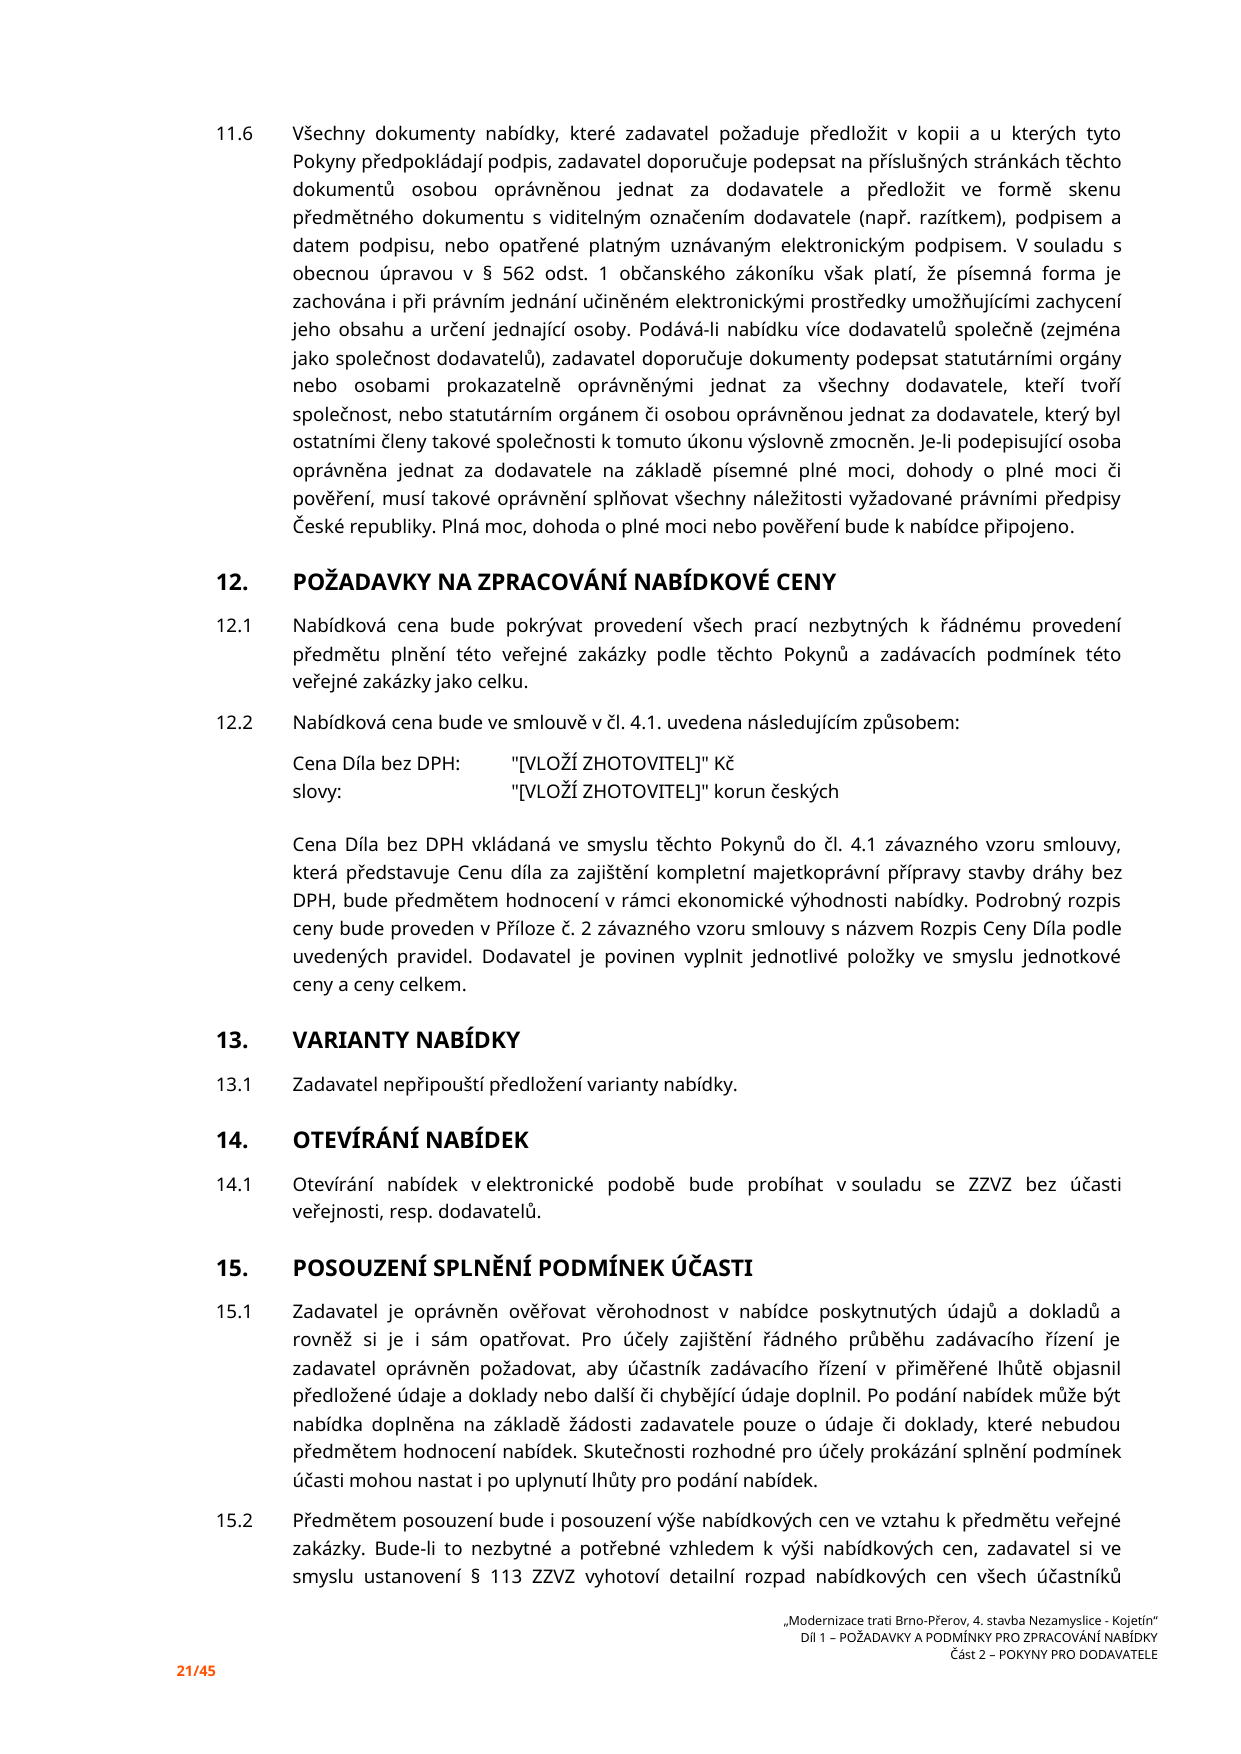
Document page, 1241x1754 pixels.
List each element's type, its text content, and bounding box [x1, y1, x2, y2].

text Nabídková cena bude pokrývat provedení všech prací nezbytných k řádnému provedení předmětu plnění této veřejné zakázky podle těchto Pokynů a zadávacích podmínek této veřejné zakázky jako celku. [216, 613, 1122, 694]
list Cena Díla bez DPH vkládaná ve smyslu těchto Pokynů do čl. 4.1 závazného vzoru smlouvy, která představuje Cenu díla za zajištění kompletní majetkoprávní přípravy stavby dráhy bez DPH, bude předmětem hodnocení v rámci ekonomické výhodnosti nabídky. Podrobný rozpis ceny bude proveden v Příloze č. 2 závazného vzoru smlouvy s názvem Rozpis Ceny Díla podle uvedených pravidel. Dodavatel je povinen vyplnit jednotlivé položky ve smyslu jednotkové ceny a ceny celkem. [292, 831, 1122, 997]
text Nabídková cena bude ve smlouvě v čl. 4.1. uvedena následujícím způsobem: [216, 709, 1122, 735]
text Zadavatel nepřipouští předložení varianty nabídky. [216, 1071, 1122, 1096]
text POSOUZENÍ SPLNĚNÍ PODMÍNEK ÚČASTI [216, 1252, 1122, 1283]
list Cena Díla bez DPH: "[VLOŽÍ ZHOTOVITEL]" Kč [292, 750, 1122, 775]
text POŽADAVKY NA ZPRACOVÁNÍ NABÍDKOVÉ CENY [216, 566, 1122, 597]
text OTEVÍRÁNÍ NABÍDEK [216, 1124, 1122, 1155]
text Všechny dokumenty nabídky, které zadavatel požaduje předložit v kopii a u kterých tyto Pokyny předpokládají podpis, zadavatel doporučuje podepsat na příslušných stránkách těchto dokumentů osobou oprávněnou jednat za dodavatele a předložit ve formě skenu předmětného dokumentu s viditelným označením dodavatele (např. razítkem), podpisem a datem podpisu, nebo opatřené platným uznávaným elektronickým podpisem. V souladu s obecnou úpravou v § 562 odst. 1 občanského zákoníku však platí, že písemná forma je zachována i při právním jednání učiněném elektronickými prostředky umožňujícími zachycení jeho obsahu a určení jednající osoby. Podává-li nabídku více dodavatelů společně (zejména jako společnost dodavatelů), zadavatel doporučuje dokumenty podepsat statutárními orgány nebo osobami prokazatelně oprávněnými jednat za všechny dodavatele, kteří tvoří společnost, nebo statutárním orgánem či osobou oprávněnou jednat za dodavatele, který byl ostatními členy takové společnosti k tomuto úkonu výslovně zmocněn. Je-li podepisující osoba oprávněna jednat za dodavatele na základě písemné plné moci, dohody o plné moci či pověření, musí takové oprávnění splňovat všechny náležitosti vyžadované právními předpisy České republiky. Plná moc, dohoda o plné moci nebo pověření bude k nabídce připojeno. [216, 121, 1122, 538]
list slovy: "[VLOŽÍ ZHOTOVITEL]" korun českých [292, 778, 1122, 803]
text Otevírání nabídek v elektronické podobě bude probíhat v souladu se ZZVZ bez účasti veřejnosti, resp. dodavatelů. [216, 1171, 1122, 1224]
text Zadavatel je oprávněn ověřovat věrohodnost v nabídce poskytnutých údajů a dokladů a rovněž si je i sám opatřovat. Pro účely zajištění řádného průběhu zadávacího řízení je zadavatel oprávněn požadovat, aby účastník zadávacího řízení v přiměřené lhůtě objasnil předložené údaje a doklady nebo další či chybějící údaje doplnil. Po podání nabídek může být nabídka doplněna na základě žádosti zadavatele pouze o údaje či doklady, které nebudou předmětem hodnocení nabídek. Skutečnosti rozhodné pro účely prokázání splnění podmínek účasti mohou nastat i po uplynutí lhůty pro podání nabídek. [216, 1299, 1122, 1492]
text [216, 1507, 1122, 1589]
text VARIANTY NABÍDKY [216, 1024, 1122, 1055]
